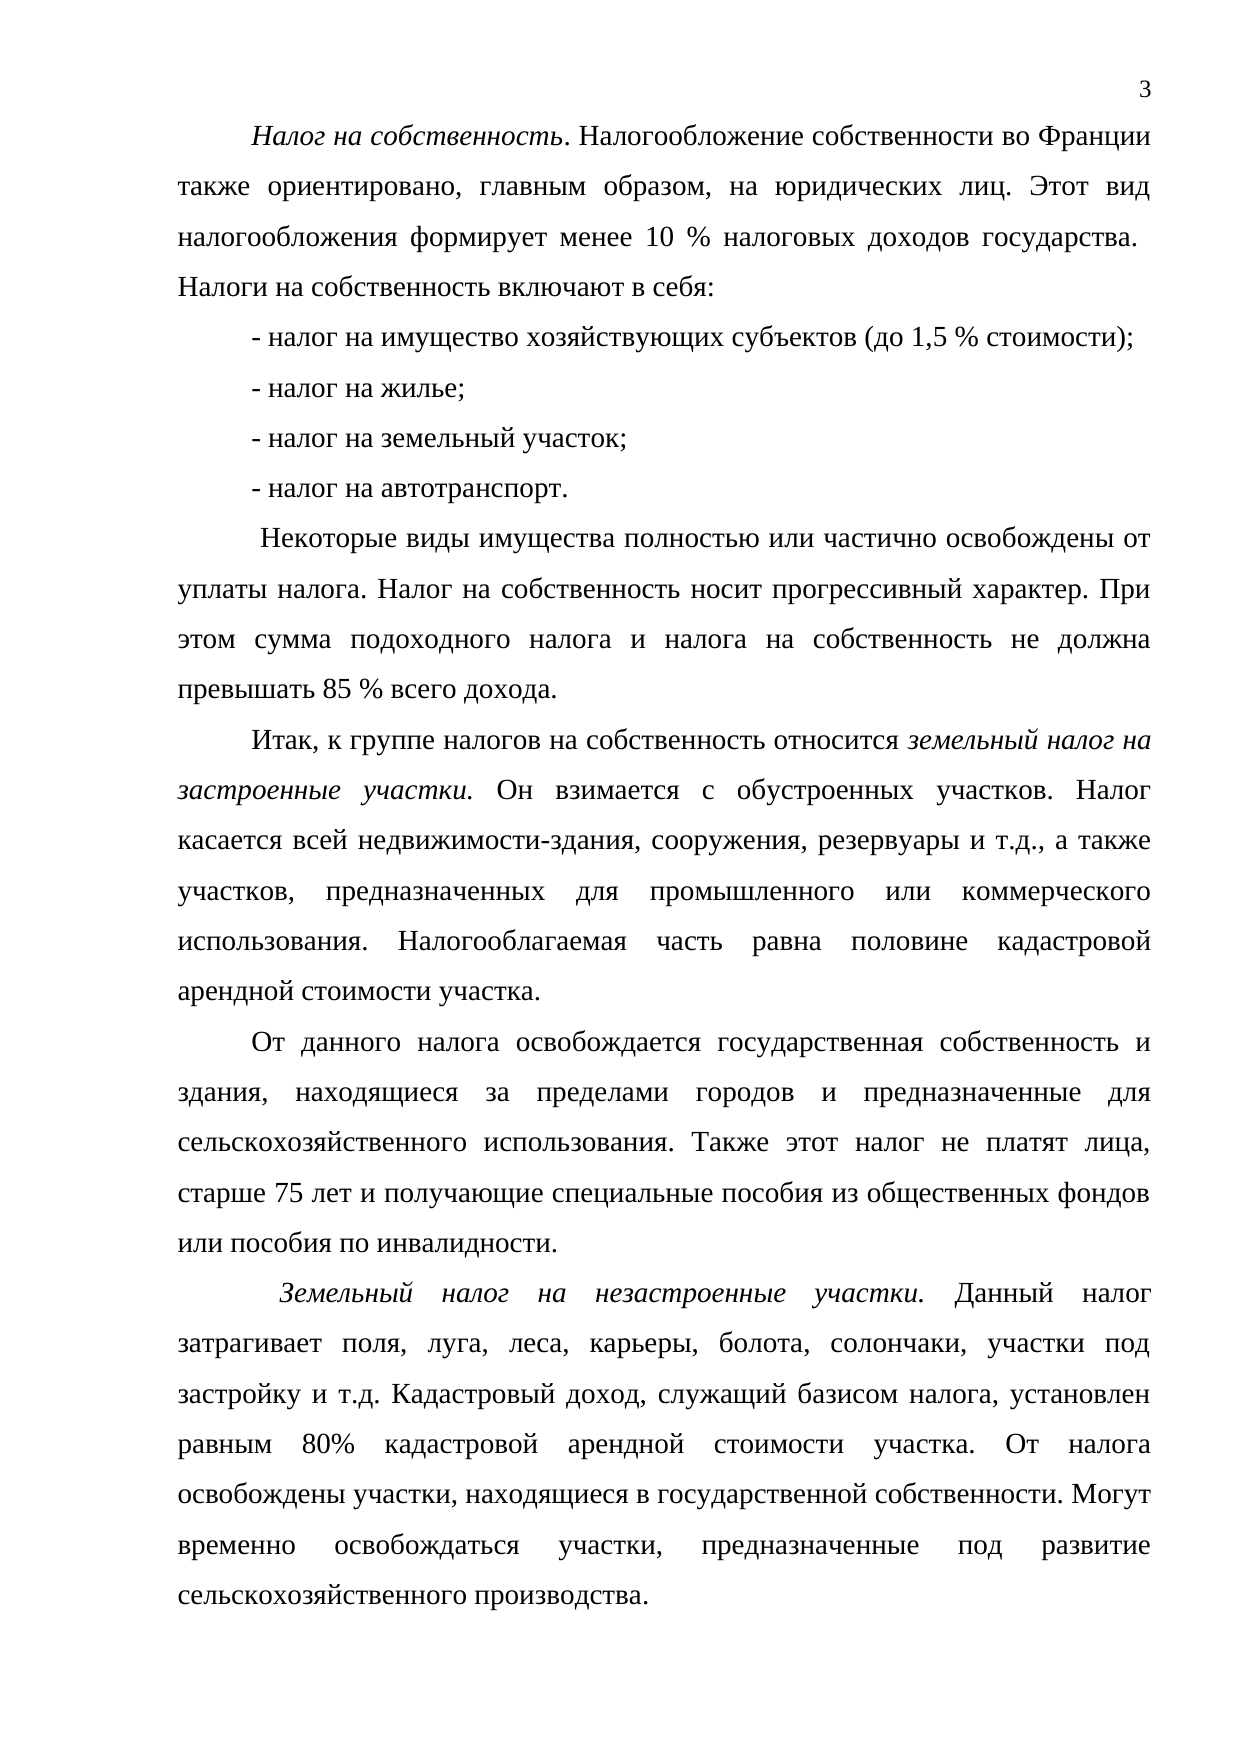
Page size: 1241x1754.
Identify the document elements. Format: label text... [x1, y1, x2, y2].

text От данного налога освобождается государственная собственность и здания, находящиеся за пределами городов и предназначенные для сельскохозяйственного использования. Также этот налог не платят лица, старше 75 лет и получающие специальные пособия из общественных фондов или пособия по инвалидности. [177, 1024, 1152, 1258]
text Итак, к группе налогов на собственность относится земельный налог на застроенные участки. Он взимается с обустроенных участков. Налог касается всей недвижимости-здания, сооружения, резервуары и т.д., а также участков, предназначенных для промышленного или коммерческого использования. Налогооблагаемая часть равна половине кадастровой арендной стоимости участка. [177, 722, 1152, 1007]
text Земельный налог на незастроенные участки. Данный налог затрагивает поля, луга, леса, карьеры, болота, солончаки, участки под застройку и т.д. Кадастровый доход, служащий базисом налога, установлен равным 80% кадастровой арендной стоимости участка. От налога освобождены участки, находящиеся в государственной собственности. Могут временно освобождаться участки, предназначенные под развитие сельскохозяйственного производства. [177, 1275, 1152, 1611]
text - налог на имущество хозяйствующих субъектов (до 1,5 % стоимости); [177, 319, 1152, 353]
text Налог на собственность. Налогообложение собственности во Франции также ориентировано, главным образом, на юридических лиц. Этот вид налогообложения формирует менее 10 % налоговых доходов государства. Налоги на собственность включают в себя: [177, 118, 1152, 303]
text - налог на земельный участок; [177, 420, 1152, 453]
text - налог на автотранспорт. [177, 470, 1152, 504]
text Некоторые виды имущества полностью или частично освобождены от уплаты налога. Налог на собственность носит прогрессивный характер. При этом сумма подоходного налога и налога на собственность не должна превышать 85 % всего дохода. [177, 521, 1152, 705]
text - налог на жилье; [177, 370, 1152, 403]
